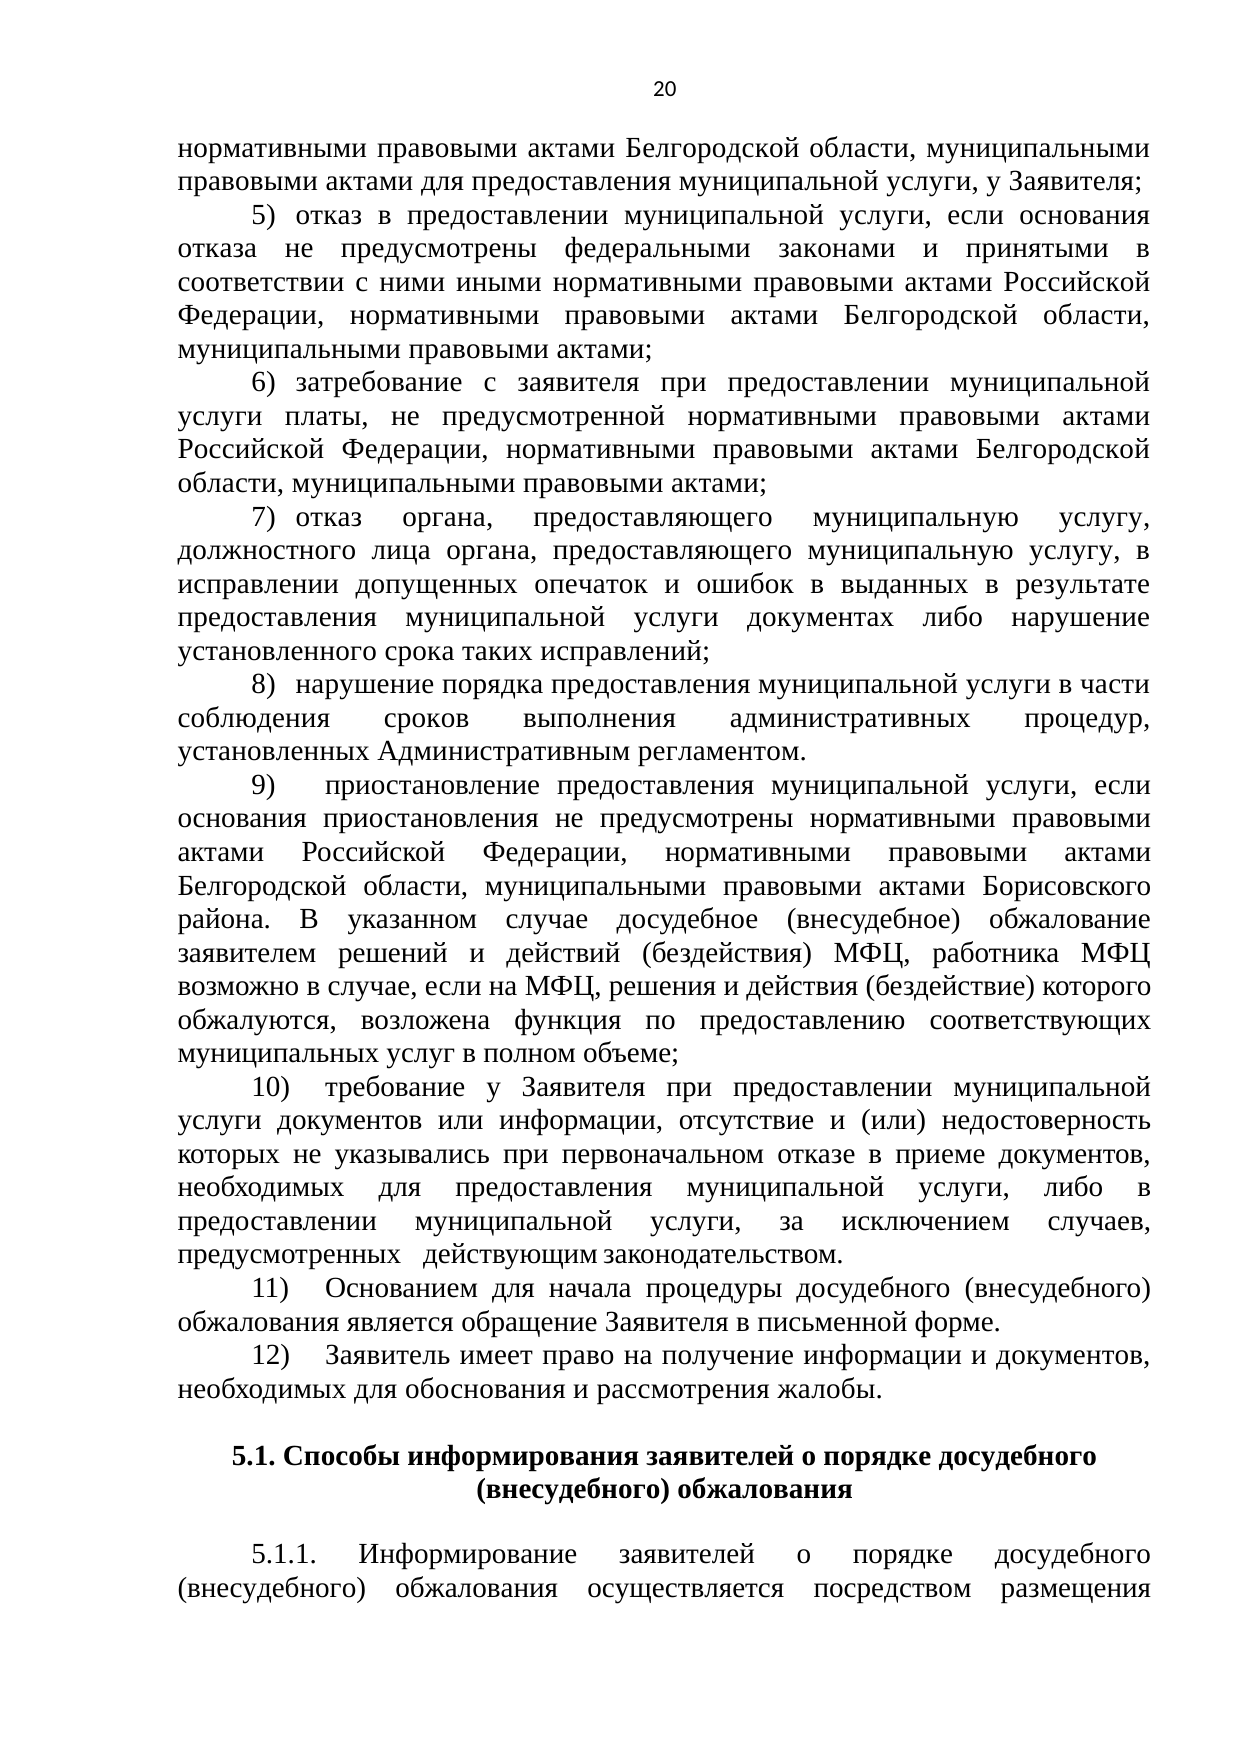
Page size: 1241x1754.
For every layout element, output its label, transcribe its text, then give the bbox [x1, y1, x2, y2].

text 5.1. Способы информирования заявителей о порядке досудебного (внесудебного) обжалования [177, 1438, 1152, 1505]
list требование у Заявителя при предоставлении муниципальной услуги документов или информации, отсутствие и (или) недостоверность которых не указывались при первоначальном отказе в приеме документов, необходимых для предоставления муниципальной услуги, либо в предоставлении муниципальной услуги, за исключением случаев, предусмотренных действующим законодательством. [177, 1069, 1152, 1270]
list Основанием для начала процедуры досудебного (внесудебного) обжалования является обращение Заявителя в письменной форме. [177, 1270, 1152, 1337]
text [177, 1536, 1152, 1603]
list нарушение порядка предоставления муниципальной услуги в части соблюдения сроков выполнения административных процедур, установленных Административным регламентом. [177, 666, 1152, 767]
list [177, 130, 1152, 197]
list Заявитель имеет право на получение информации и документов, необходимых для обоснования и рассмотрения жалобы. [177, 1337, 1152, 1404]
list приостановление предоставления муниципальной услуги, если основания приостановления не предусмотрены нормативными правовыми актами Российской Федерации, нормативными правовыми актами Белгородской области, муниципальными правовыми актами Борисовского района. В указанном случае досудебное (внесудебное) обжалование заявителем решений и действий (бездействия) МФЦ, работника МФЦ возможно в случае, если на МФЦ, решения и действия (бездействие) которого обжалуются, возложена функция по предоставлению соответствующих муниципальных услуг в полном объеме; [177, 767, 1152, 1069]
list отказ органа, предоставляющего муниципальную услугу, должностного лица органа, предоставляющего муниципальную услугу, в исправлении допущенных опечаток и ошибок в выданных в результате предоставления муниципальной услуги документах либо нарушение установленного срока таких исправлений; [177, 499, 1152, 666]
list отказ в предоставлении муниципальной услуги, если основания отказа не предусмотрены федеральными законами и принятыми в соответствии с ними иными нормативными правовыми актами Российской Федерации, нормативными правовыми актами Белгородской области, муниципальными правовыми актами; [177, 197, 1152, 364]
list затребование с заявителя при предоставлении муниципальной услуги платы, не предусмотренной нормативными правовыми актами Российской Федерации, нормативными правовыми актами Белгородской области, муниципальными правовыми актами; [177, 364, 1152, 499]
